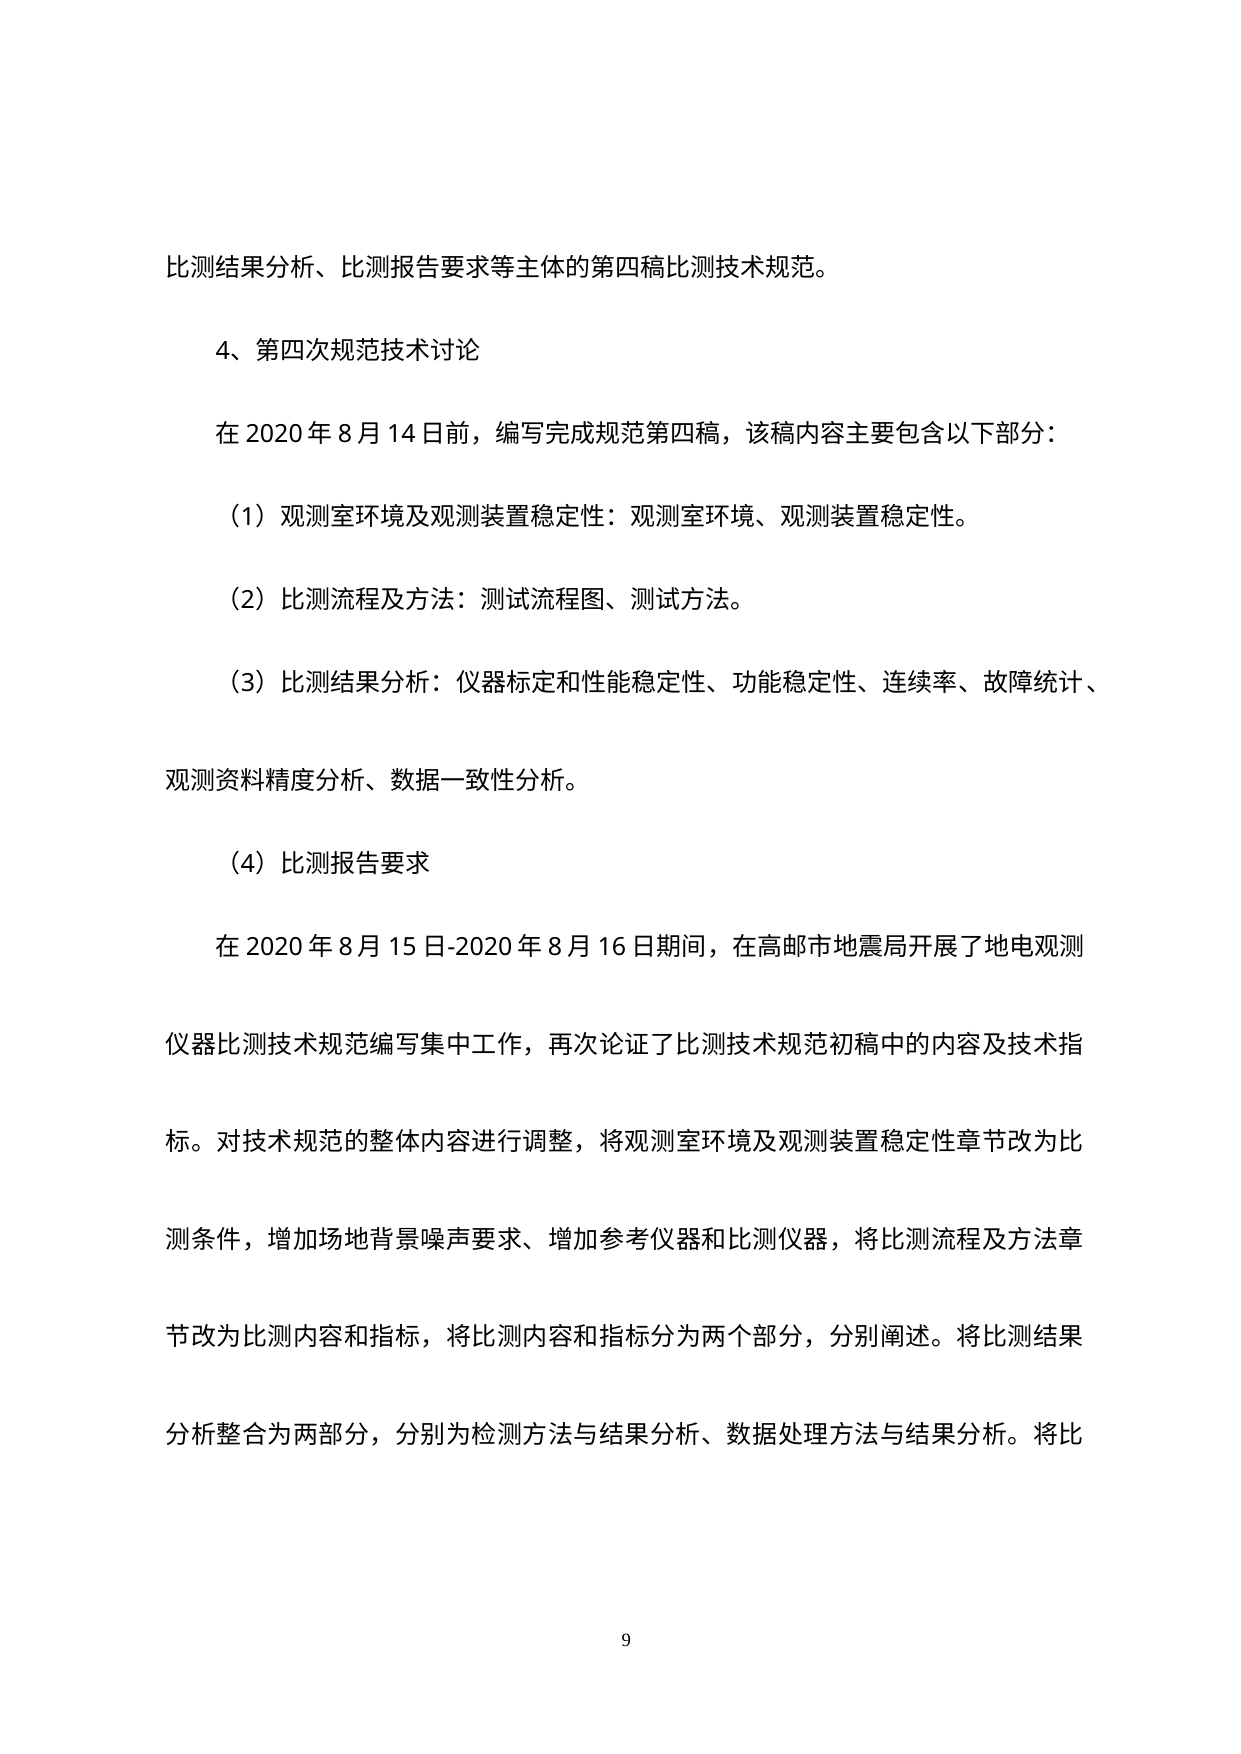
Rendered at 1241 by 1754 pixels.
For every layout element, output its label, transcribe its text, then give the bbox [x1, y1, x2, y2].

text 4、第四次规范技术讨论 [165, 316, 1087, 381]
text （4）比测报告要求 [165, 829, 1087, 894]
text （3）比测结果分析：仪器标定和性能稳定性、功能稳定性、连续率、故障统计、观测资料精度分析、数据一致性分析。 [165, 648, 1087, 811]
text 在2020年8月14日前，编写完成规范第四稿，该稿内容主要包含以下部分： [165, 399, 1087, 464]
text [165, 912, 1087, 1465]
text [165, 233, 1087, 298]
text （1）观测室环境及观测装置稳定性：观测室环境、观测装置稳定性。 [165, 482, 1087, 547]
text （2）比测流程及方法：测试流程图、测试方法。 [165, 565, 1087, 630]
